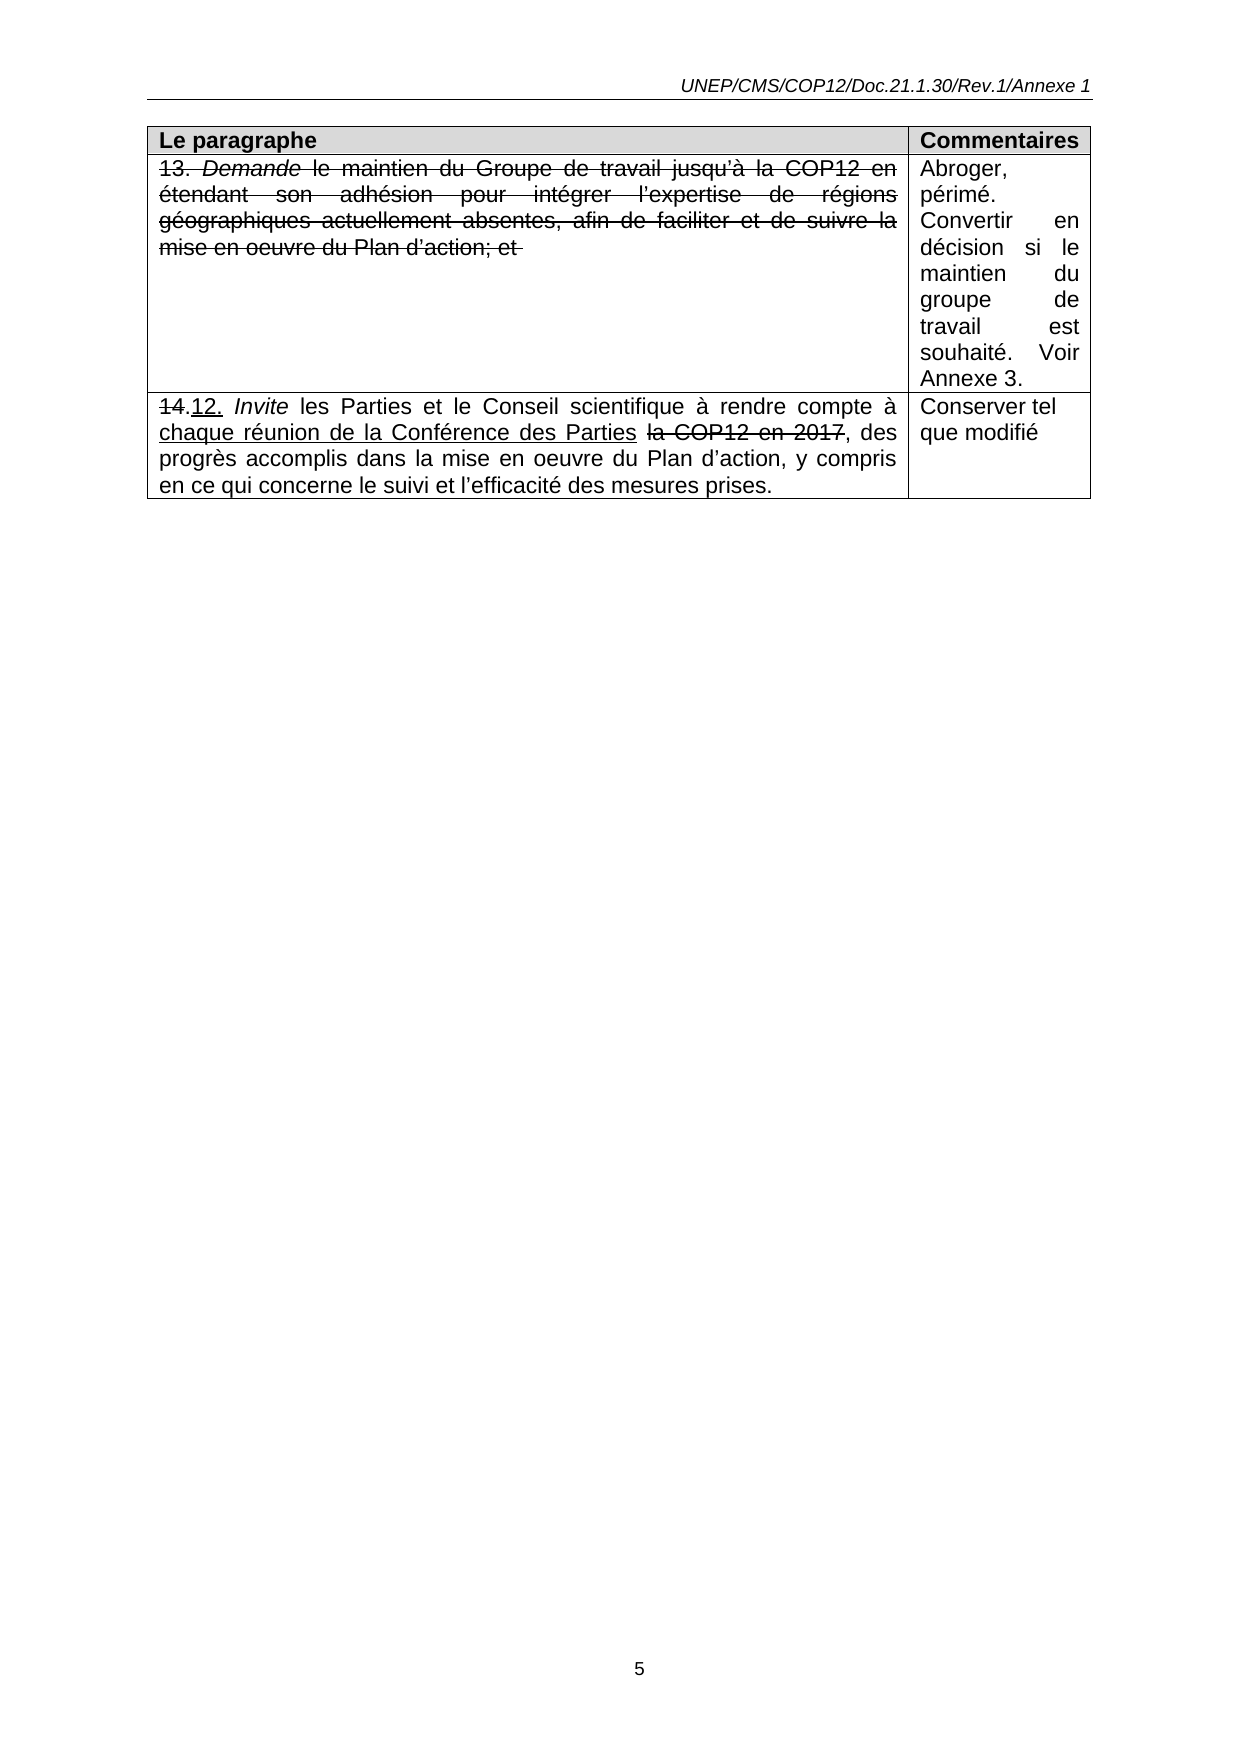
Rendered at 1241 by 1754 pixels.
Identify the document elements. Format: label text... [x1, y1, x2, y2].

table_header Commentaires [909, 127, 1090, 153]
table_cell 13. Demande le maintien du Groupe de travail jusqu’à la COP12 en étendant son adhésion pour intégrer l’expertise de régions géographiques actuellement absentes, afin de faciliter et de suivre la mise en oeuvre du Plan d’action; et [148, 155, 908, 392]
table_cell 14.12. Invite les Parties et le Conseil scientifique à rendre compte à chaque réunion de la Conférence des Parties la COP12 en 2017, des progrès accomplis dans la mise en oeuvre du Plan d’action, y compris en ce qui concerne le suivi et l’efficacité des mesures prises. [148, 393, 908, 498]
table_cell Abroger, périmé. Convertir en décision si le maintien du groupe de travail est souhaité. Voir Annexe 3. [909, 155, 1090, 392]
table_header Le paragraphe [148, 127, 908, 153]
table_cell Conserver tel que modifié [909, 393, 1090, 498]
